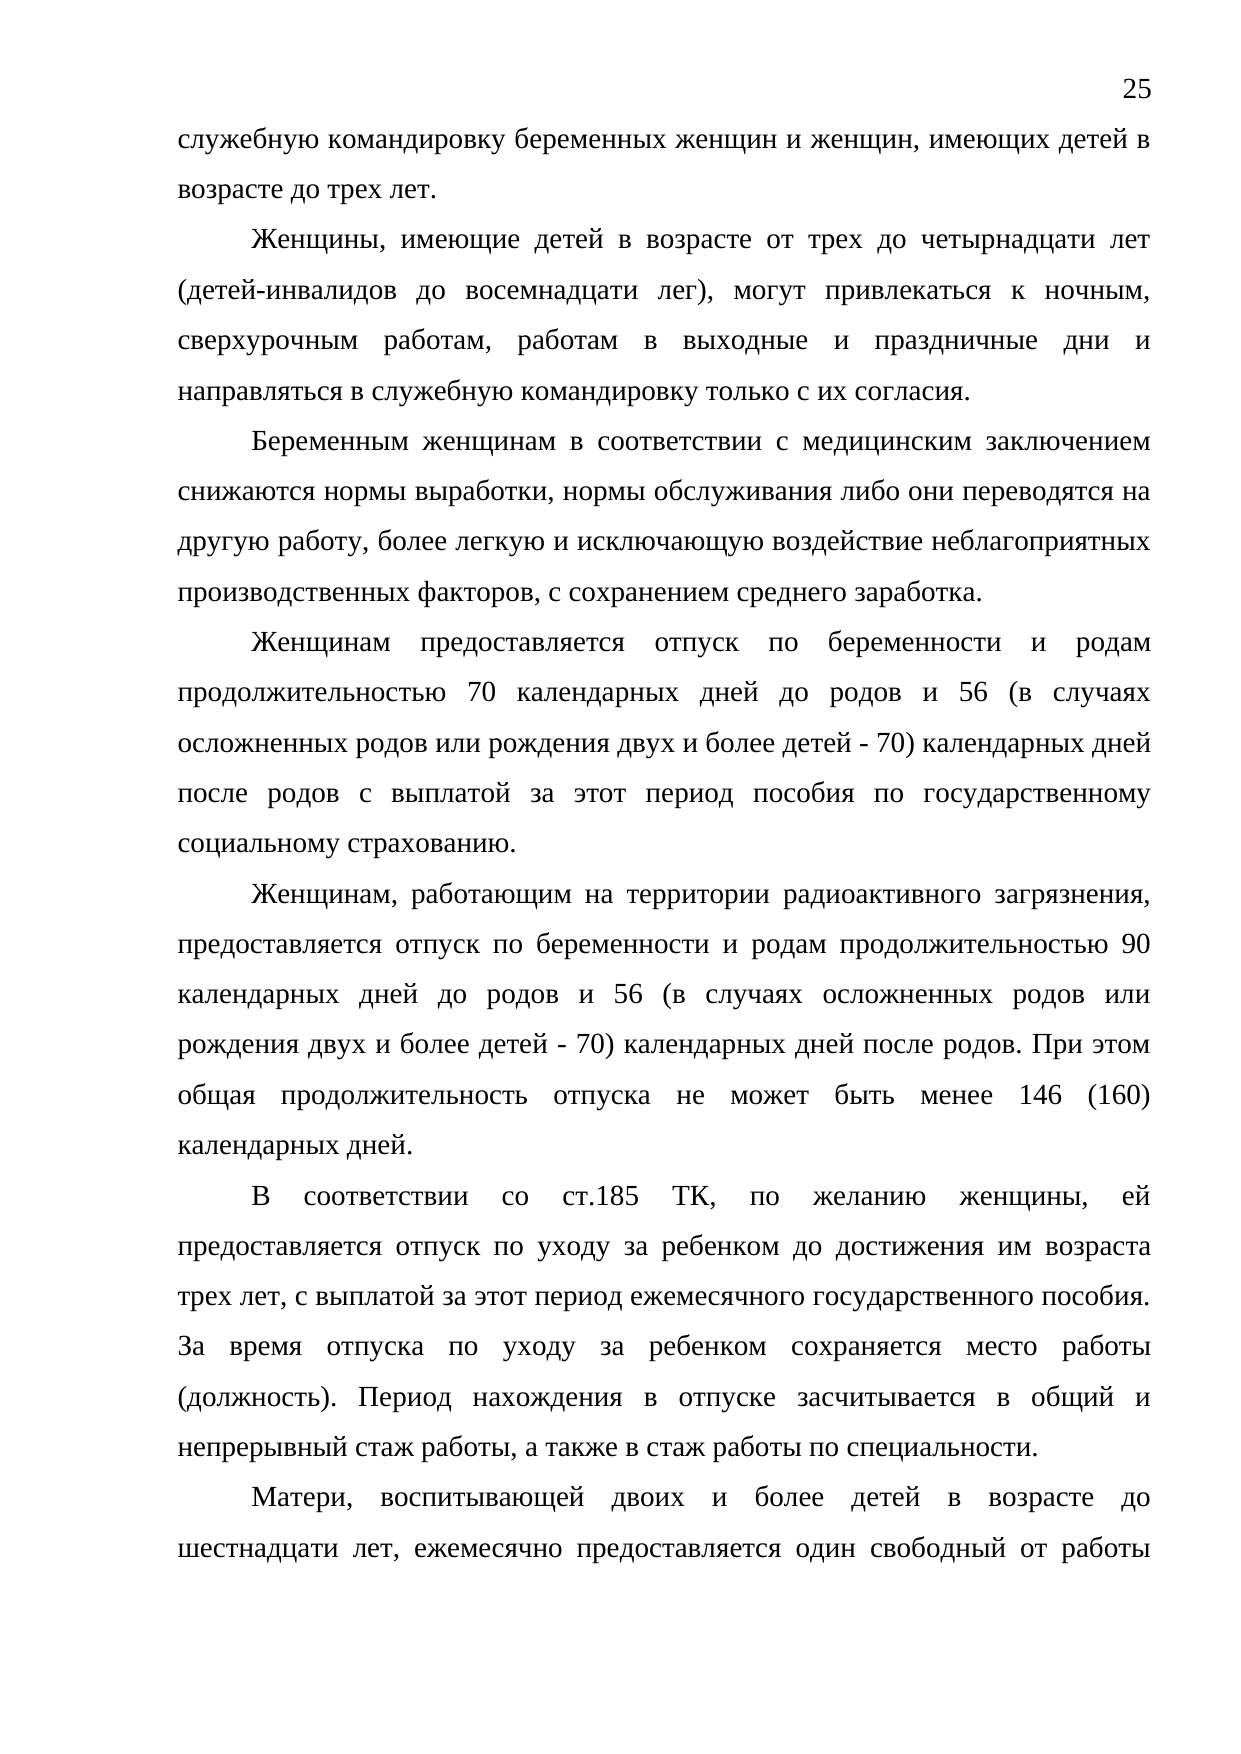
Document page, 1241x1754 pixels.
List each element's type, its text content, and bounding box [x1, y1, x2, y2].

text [177, 1479, 1152, 1563]
text Женщинам, работающим на территории радиоактивного загрязнения, предоставляется отпуск по беременности и родам продолжительностью 90 календарных дней до родов и 56 (в случаях осложненных родов или рождения двух и более детей - 70) календарных дней после родов. При этом общая продолжительность отпуска не может быть менее 146 (160) календарных дней. [177, 876, 1152, 1161]
text Женщинам предоставляется отпуск по беременности и родам продолжительностью 70 календарных дней до родов и 56 (в случаях осложненных родов или рождения двух и более детей - 70) календарных дней после родов с выплатой за этот период пособия по государственному социальному страхованию. [177, 624, 1152, 859]
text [177, 121, 1152, 205]
text В соответствии со ст.185 ТК, по желанию женщины, ей предоставляется отпуск по уходу за ребенком до достижения им возраста трех лет, с выплатой за этот период ежемесячного государственного пособия. За время отпуска по уходу за ребенком сохраняется место работы (должность). Период нахождения в отпуске засчитывается в общий и непрерывный стаж работы, а также в стаж работы по специальности. [177, 1178, 1152, 1463]
text Женщины, имеющие детей в возрасте от трех до четырнадцати лет (детей-инвалидов до восемнадцати лег), могут привлекаться к ночным, сверхурочным работам, работам в выходные и праздничные дни и направляться в служебную командировку только с их согласия. [177, 222, 1152, 406]
text Беременным женщинам в соответствии с медицинским заключением снижаются нормы выработки, нормы обслуживания либо они переводятся на другую работу, более легкую и исключающую воздействие неблагоприятных производственных факторов, с сохранением среднего заработка. [177, 423, 1152, 607]
